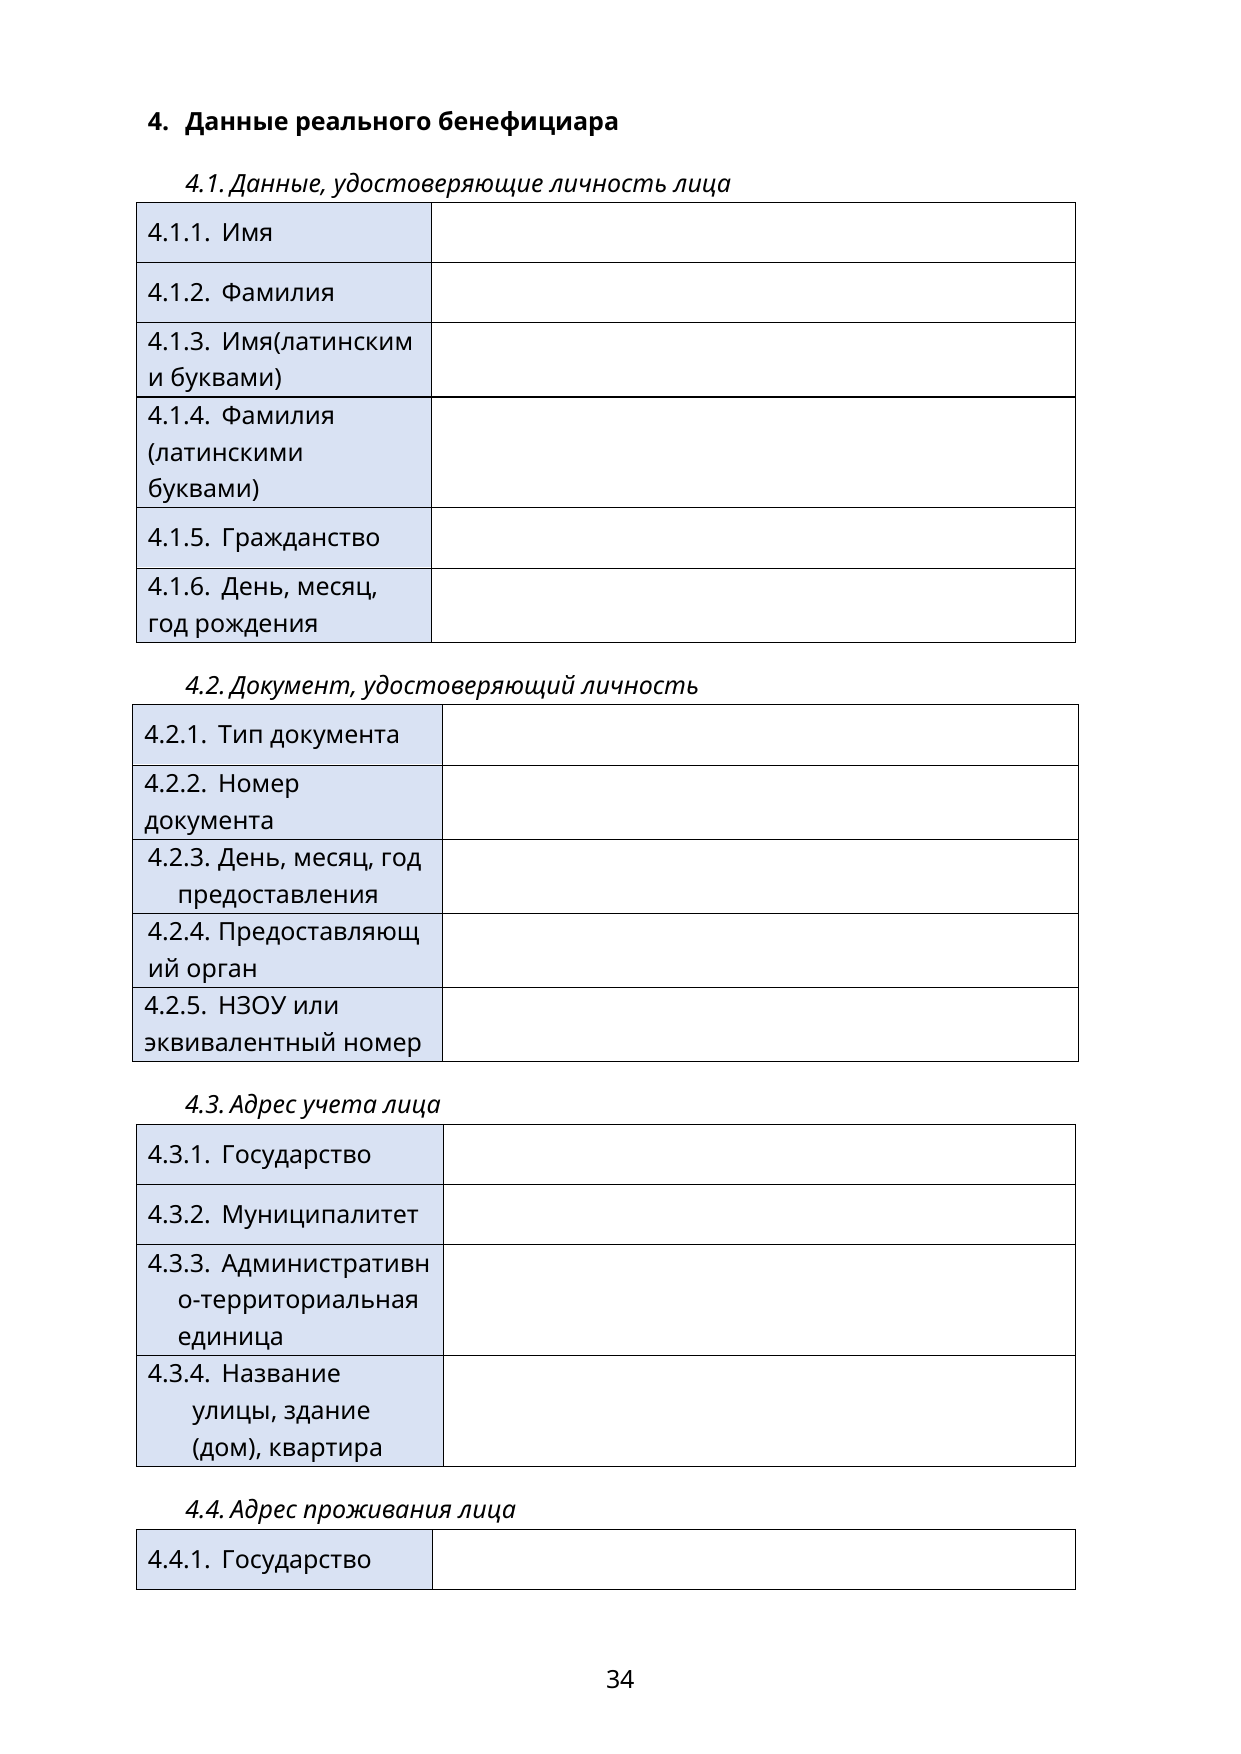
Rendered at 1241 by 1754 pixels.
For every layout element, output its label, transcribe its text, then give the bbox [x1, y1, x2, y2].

table_cell [432, 323, 1075, 396]
table_header Государство [137, 1530, 432, 1589]
list Данные, удостоверяющие личность лица [185, 165, 1092, 199]
table_cell Фамилия (латинскими буквами) [137, 398, 431, 507]
table_cell День, месяц, год предоставления [133, 840, 442, 913]
table_header [443, 705, 1078, 764]
list Адрес учета лица [185, 1087, 1092, 1121]
table_header Тип документа [133, 705, 442, 764]
table_header Государство [137, 1125, 443, 1184]
table_cell Фамилия [137, 263, 431, 322]
table_cell Имя(латинскими буквами) [137, 323, 431, 396]
list Данные реального бенефициара [148, 103, 1092, 137]
table_cell [443, 988, 1078, 1061]
table_cell [432, 569, 1075, 642]
table_cell Номер документа [133, 766, 442, 839]
table_header [444, 1125, 1075, 1184]
table_cell [443, 766, 1078, 839]
table_header [432, 203, 1075, 262]
table_header [433, 1530, 1075, 1589]
table_cell [444, 1245, 1075, 1355]
table_cell [444, 1356, 1075, 1466]
table_cell [432, 263, 1075, 322]
table_cell [432, 398, 1075, 507]
table_cell Предоставляющий орган [133, 914, 442, 987]
table_cell Название улицы, здание (дом), квартира [137, 1356, 443, 1466]
table_cell [444, 1185, 1075, 1244]
table_cell Муниципалитет [137, 1185, 443, 1244]
table_cell [443, 840, 1078, 913]
list Адрес проживания лица [185, 1492, 1092, 1526]
table_cell НЗОУ или эквивалентный номер [133, 988, 442, 1061]
list Документ, удостоверяющий личность [185, 668, 1092, 702]
table_cell [432, 508, 1075, 567]
table_cell День, месяц, год рождения [137, 569, 431, 642]
table_cell [443, 914, 1078, 987]
table_header Имя [137, 203, 431, 262]
table_cell Административно-территориальная единица [137, 1245, 443, 1355]
table_cell Гражданство [137, 508, 431, 567]
